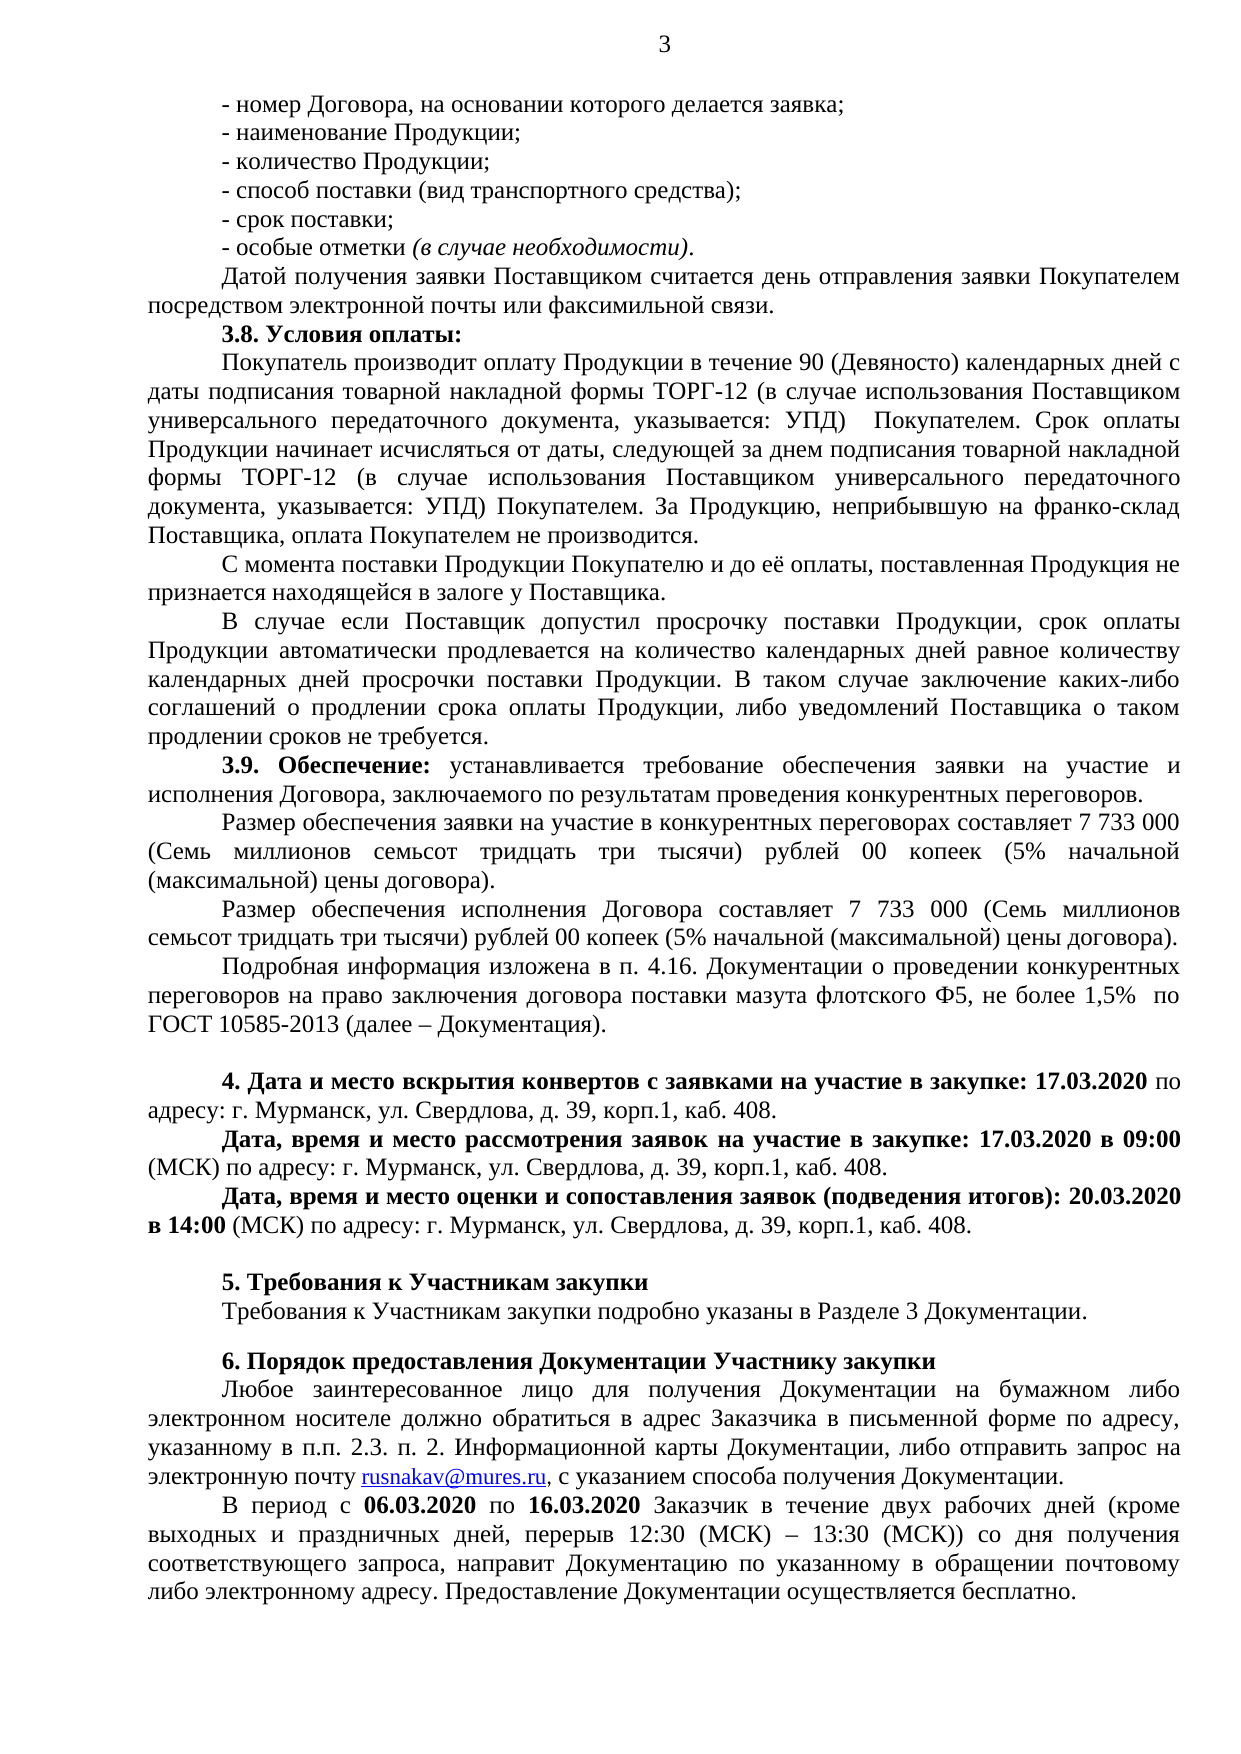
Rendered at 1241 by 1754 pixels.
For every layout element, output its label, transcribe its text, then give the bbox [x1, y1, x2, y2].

text 3.8. Условия оплаты: [148, 319, 1181, 347]
text - количество Продукции; [148, 146, 1181, 175]
text Требования к Участникам закупки подробно указаны в Разделе 3 Документации. [148, 1296, 1181, 1325]
text - особые отметки (в случае необходимости). [148, 232, 1181, 261]
text - наименование Продукции; [148, 117, 1181, 146]
text С момента поставки Продукции Покупателю и до её оплаты, поставленная Продукция не признается находящейся в залоге у Поставщика. [148, 549, 1181, 606]
text В случае если Поставщик допустил просрочку поставки Продукции, срок оплаты Продукции автоматически продлевается на количество календарных дней равное количеству календарных дней просрочки поставки Продукции. В таком случае заключение каких-либо соглашений о продлении срока оплаты Продукции, либо уведомлений Поставщика о таком продлении сроков не требуется. [148, 606, 1181, 750]
text Подробная информация изложена в п. 4.16. Документации о проведении конкурентных переговоров на право заключения договора поставки мазута флотского Ф5, не более 1,5% по ГОСТ 10585-2013 (далее – Документация). [148, 951, 1181, 1037]
text - способ поставки (вид транспортного средства); [148, 175, 1181, 204]
text Датой получения заявки Поставщиком считается день отправления заявки Покупателем посредством электронной почты или факсимильной связи. [148, 261, 1181, 319]
text - номер Договора, на основании которого делается заявка; [148, 89, 1181, 117]
text В период с 06.03.2020 по 16.03.2020 Заказчик в течение двух рабочих дней (кроме выходных и праздничных дней, перерыв 12:30 (МСК) – 13:30 (МСК)) со дня получения соответствующего запроса, направит Документацию по указанному в обращении почтовому либо электронному адресу. Предоставление Документации осуществляется бесплатно. [148, 1490, 1181, 1605]
text Покупатель производит оплату Продукции в течение 90 (Девяносто) календарных дней с даты подписания товарной накладной формы ТОРГ-12 (в случае использования Поставщиком универсального передаточного документа, указывается: УПД) Покупателем. Срок оплаты Продукции начинает исчисляться от даты, следующей за днем подписания товарной накладной формы ТОРГ-12 (в случае использования Поставщиком универсального передаточного документа, указывается: УПД) Покупателем. За Продукцию, неприбывшую на франко-склад Поставщика, оплата Покупателем не производится. [148, 347, 1181, 549]
text 5. Требования к Участникам закупки [148, 1267, 1181, 1296]
text Дата, время и место оценки и сопоставления заявок (подведения итогов): 20.03.2020 в 14:00 (МСК) по адресу: г. Мурманск, ул. Свердлова, д. 39, корп.1, каб. 408. [148, 1181, 1181, 1239]
text Любое заинтересованное лицо для получения Документации на бумажном либо электронном носителе должно обратиться в адрес Заказчика в письменной форме по адресу, указанному в п.п. 2.3. п. 2. Информационной карты Документации, либо отправить запрос на электронную почту rusnakav@mures.ru, с указанием способа получения Документации. [148, 1374, 1181, 1490]
text - срок поставки; [148, 204, 1181, 232]
text Размер обеспечения исполнения Договора составляет 7 733 000 (Семь миллионов семьсот тридцать три тысячи) рублей 00 копеек (5% начальной (максимальной) цены договора). [148, 894, 1181, 951]
text 4. Дата и место вскрытия конвертов с заявками на участие в закупке: 17.03.2020 по адресу: г. Мурманск, ул. Свердлова, д. 39, корп.1, каб. 408. [148, 1066, 1181, 1124]
text 6. Порядок предоставления Документации Участнику закупки [148, 1346, 1181, 1374]
text 3.9. Обеспечение: устанавливается требование обеспечения заявки на участие и исполнения Договора, заключаемого по результатам проведения конкурентных переговоров. [148, 750, 1181, 807]
text Дата, время и место рассмотрения заявок на участие в закупке: 17.03.2020 в 09:00 (МСК) по адресу: г. Мурманск, ул. Свердлова, д. 39, корп.1, каб. 408. [148, 1124, 1181, 1181]
text Размер обеспечения заявки на участие в конкурентных переговорах составляет 7 733 000 (Семь миллионов семьсот тридцать три тысячи) рублей 00 копеек (5% начальной (максимальной) цены договора). [148, 807, 1181, 894]
